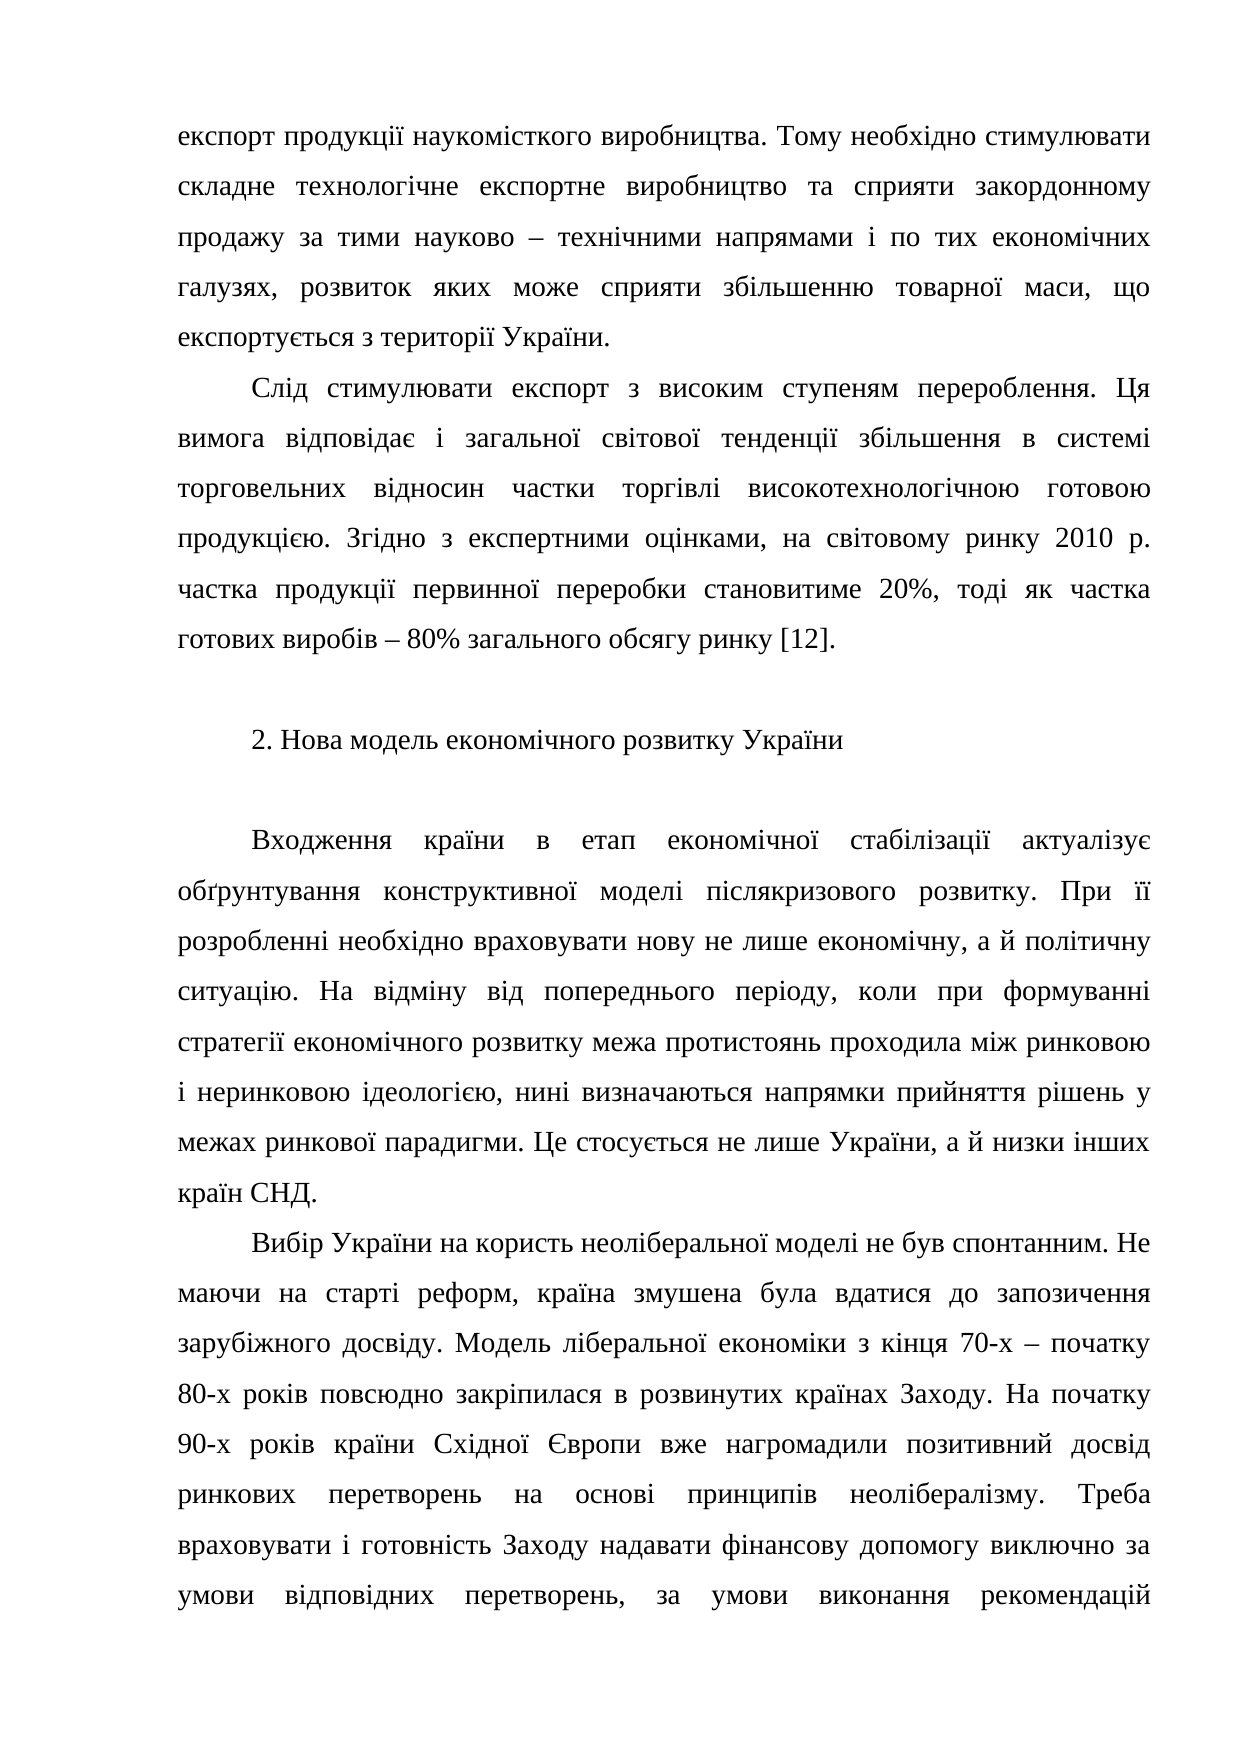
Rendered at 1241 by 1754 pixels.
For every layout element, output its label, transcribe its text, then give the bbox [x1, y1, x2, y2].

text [177, 118, 1152, 353]
text Слід стимулювати експорт з високим ступеням перероблення. Ця вимога відповідає і загальної світової тенденції збільшення в системі торговельних відносин частки торгівлі високотехнологічною готовою продукцією. Згідно з експертними оцінками, на світовому ринку 2010 р. частка продукції первинної переробки становитиме 20%, тоді як частка готових виробів – 80% загального обсягу ринку [12]. [177, 370, 1152, 655]
text Входження країни в етап економічної стабілізації актуалізує обґрунтування конструктивної моделі післякризового розвитку. При її розробленні необхідно враховувати нову не лише економічну, а й політичну ситуацію. На відміну від попереднього періоду, коли при формуванні стратегії економічного розвитку межа протистоянь проходила між ринковою і неринковою ідеологією, нині визначаються напрямки прийняття рішень у межах ринкової парадигми. Це стосується не лише України, а й низки інших країн СНД. [177, 822, 1152, 1208]
text 2. Нова модель економічного розвитку України [177, 722, 1152, 755]
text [177, 1225, 1152, 1611]
